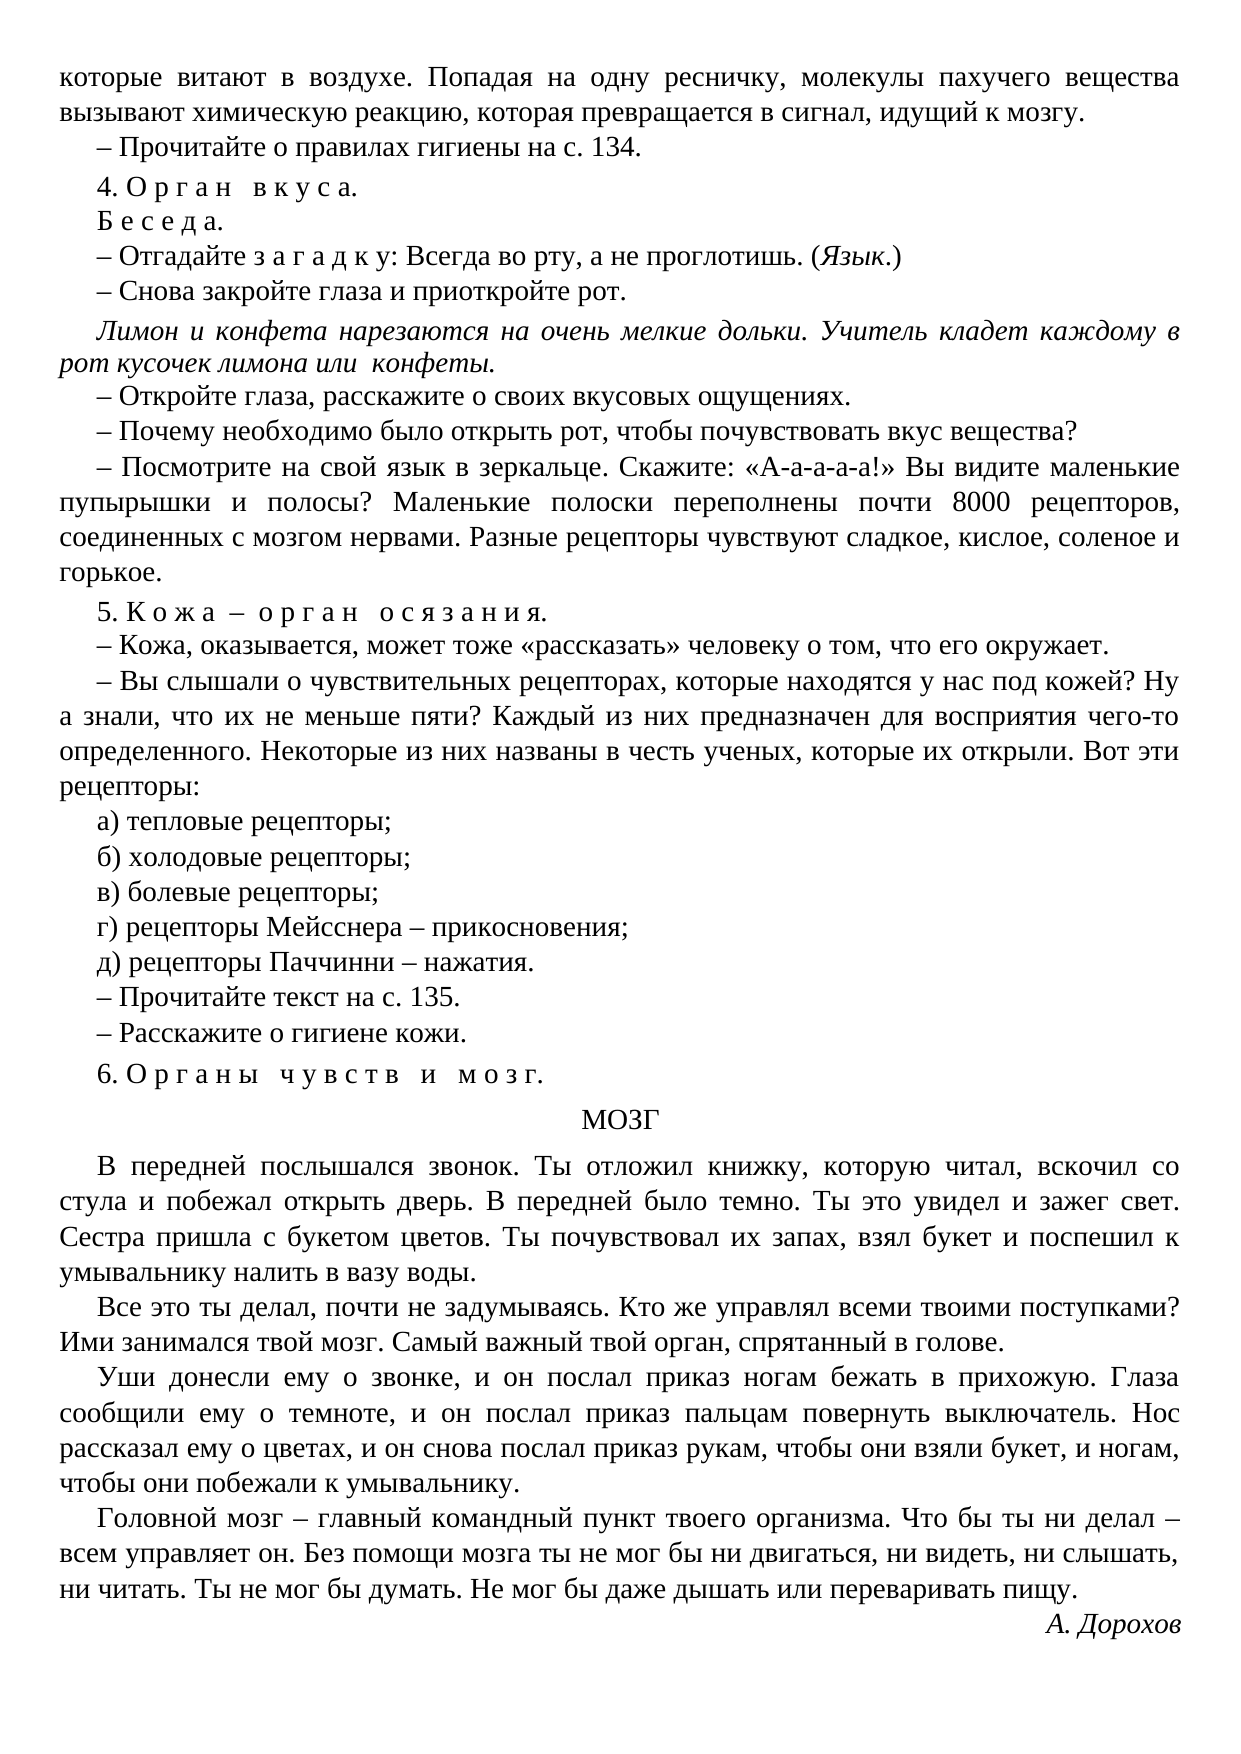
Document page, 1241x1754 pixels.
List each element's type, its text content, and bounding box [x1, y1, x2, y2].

text Головной мозг – главный командный пункт твоего организма. Что бы ты ни делал – всем управляет он. Без помощи мозга ты не мог бы ни двигаться, ни видеть, ни слышать, ни читать. Ты не мог бы думать. Не мог бы даже дышать или переваривать пищу. [59, 1500, 1181, 1604]
text д) рецепторы Паччинни – нажатия. [59, 944, 1181, 978]
text В передней послышался звонок. Ты отложил книжку, которую читал, вскочил со стула и побежал открыть дверь. В передней было темно. Ты это увидел и зажег свет. Сестра пришла с букетом цветов. Ты почувствовал их запах, взял букет и поспешил к умывальнику налить в вазу воды. [59, 1148, 1181, 1287]
text – Посмотрите на свой язык в зеркальце. Скажите: «А-а-а-а-а!» Вы видите маленькие пупырышки и полосы? Маленькие полоски переполнены почти 8000 рецепторов, соединенных с мозгом нервами. Разные рецепторы чувствуют сладкое, кислое, соленое и горькое. [59, 449, 1181, 588]
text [59, 59, 1181, 128]
text 4. О р г а н в к у с а. [59, 171, 1181, 203]
text – Отгадайте з а г а д к у: Всегда во рту, а не проглотишь. (Язык.) [59, 238, 1181, 271]
text А. Дорохов [59, 1606, 1181, 1639]
text а) тепловые рецепторы; [59, 803, 1181, 837]
text – Кожа, оказывается, может тоже «рассказать» человеку о том, что его окружает. [59, 627, 1181, 661]
text в) болевые рецепторы; [59, 874, 1181, 907]
text – Прочитайте текст на с. 135. [59, 979, 1181, 1013]
text г) рецепторы Мейсснера – прикосновения; [59, 909, 1181, 943]
text – Прочитайте о правилах гигиены на с. 134. [59, 129, 1181, 163]
text Б е с е д а. [59, 203, 1181, 236]
text Лимон и конфета нарезаются на очень мелкие дольки. Учитель кладет каждому в рот кусочек лимона или конфеты. [59, 314, 1181, 378]
text – Расскажите о гигиене кожи. [59, 1015, 1181, 1048]
text 6. О р г а н ы ч у в с т в и м о з г. [59, 1056, 1181, 1090]
text Все это ты делал, почти не задумываясь. Кто же управлял всеми твоими поступками? Ими занимался твой мозг. Самый важный твой орган, спрятанный в голове. [59, 1289, 1181, 1358]
text – Снова закройте глаза и приоткройте рот. [59, 273, 1181, 307]
text – Вы слышали о чувствительных рецепторах, которые находятся у нас под кожей? Ну а знали, что их не меньше пяти? Каждый из них предназначен для восприятия чего-то определенного. Некоторые из них названы в честь ученых, которые их открыли. Вот эти рецепторы: [59, 663, 1181, 802]
text МОЗГ [59, 1102, 1181, 1136]
text – Почему необходимо было открыть рот, чтобы почувствовать вкус вещества? [59, 413, 1181, 447]
text 5. К о ж а – о р г а н о с я з а н и я. [59, 596, 1181, 627]
text Уши донесли ему о звонке, и он послал приказ ногам бежать в прихожую. Глаза сообщили ему о темноте, и он послал приказ пальцам повернуть выключатель. Нос рассказал ему о цветах, и он снова послал приказ рукам, чтобы они взяли букет, и ногам, чтобы они побежали к умывальнику. [59, 1359, 1181, 1499]
text б) холодовые рецепторы; [59, 839, 1181, 872]
text – Откройте глаза, расскажите о своих вкусовых ощущениях. [59, 378, 1181, 412]
